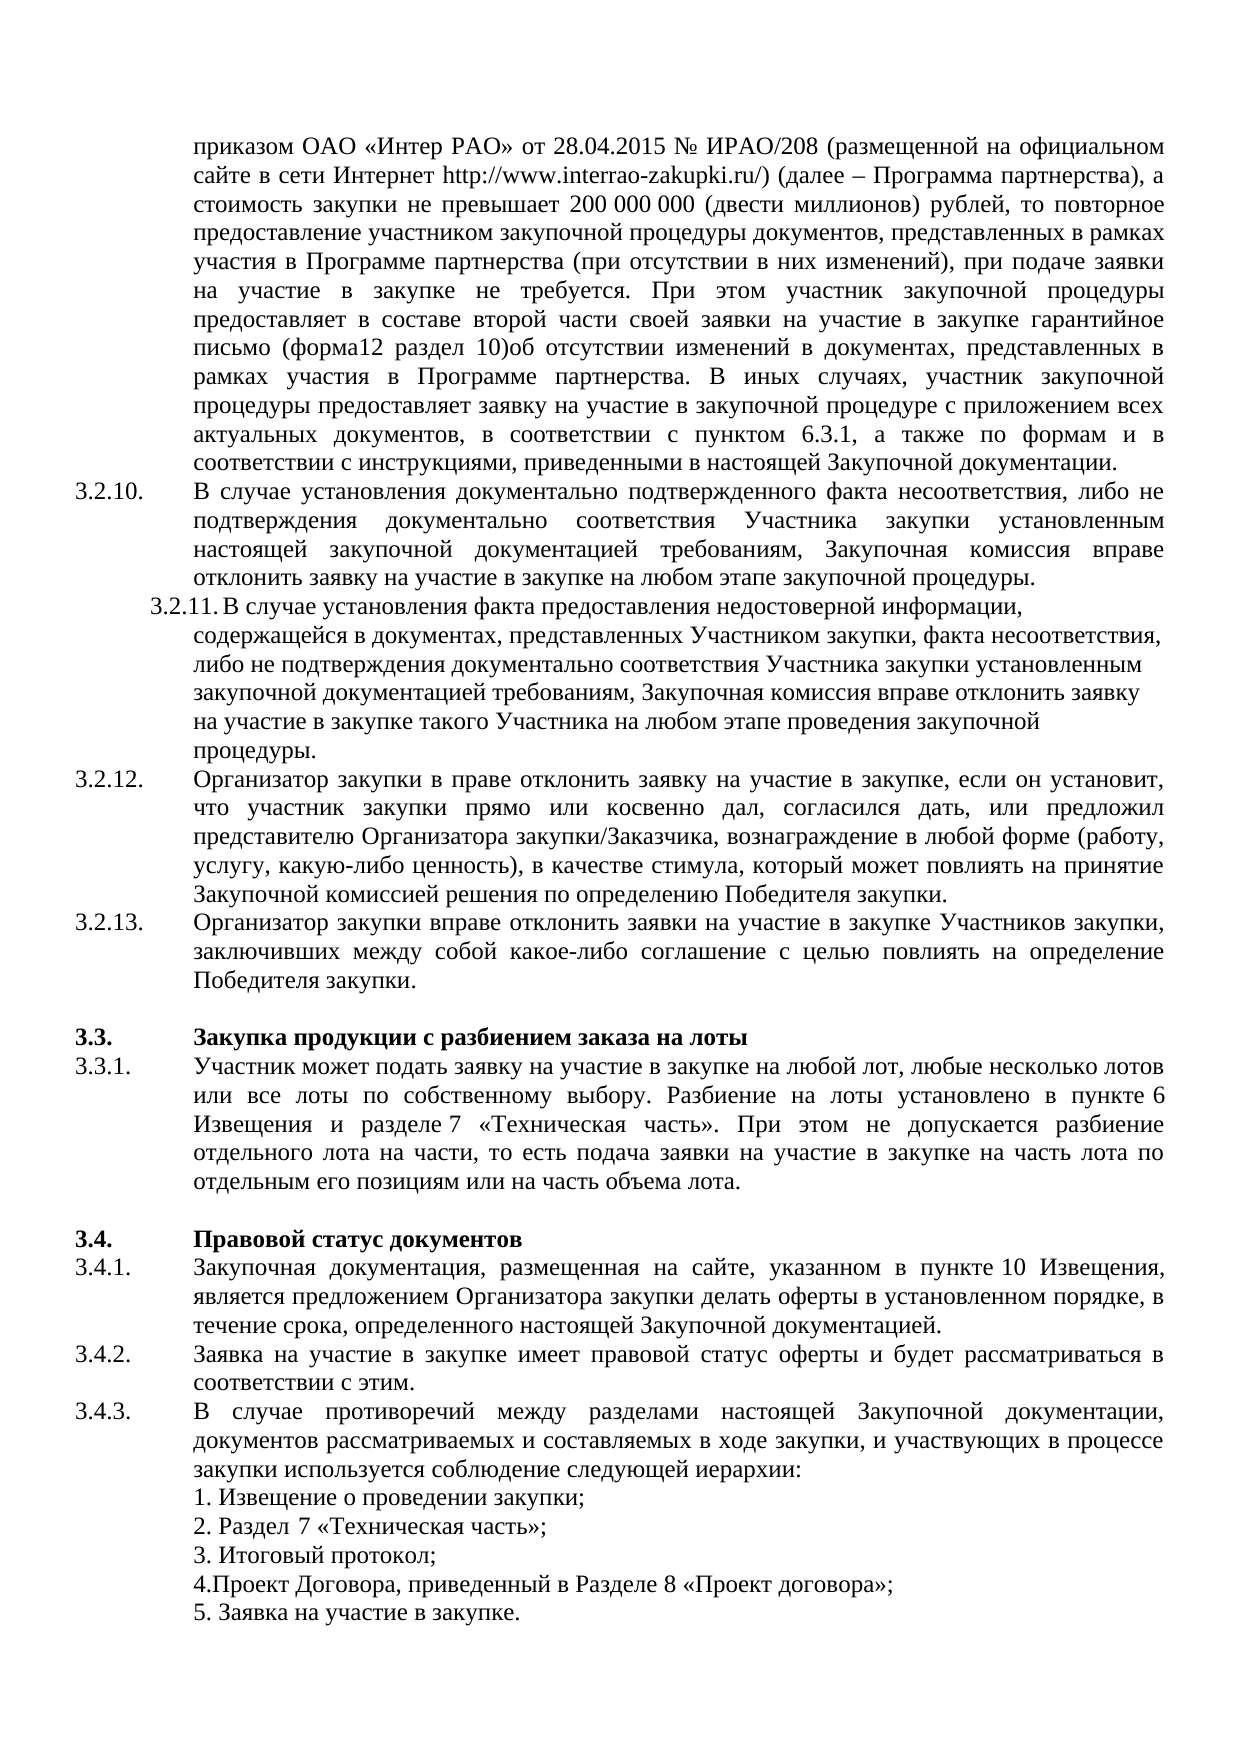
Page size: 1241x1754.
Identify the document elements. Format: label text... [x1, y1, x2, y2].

list Участник может подать заявку на участие в закупке на любой лот, любые несколько лотов или все лоты по собственному выбору. Разбиение на лоты установлено в пункте 6 Извещения и разделе 7 «Техническая часть». При этом не допускается разбиение отдельного лота на части, то есть подача заявки на участие в закупке на часть лота по отдельным его позициям или на часть объема лота. [75, 1051, 1165, 1195]
list 2. Раздел 7 «Техническая часть»; [193, 1511, 1165, 1540]
list 4.Проект Договора, приведенный в Разделе 8 «Проект договора»; [193, 1569, 1165, 1597]
list Заявка на участие в закупке имеет правовой статус оферты и будет рассматриваться в соответствии с этим. [75, 1339, 1165, 1396]
list 1. Извещение о проведении закупки; [193, 1482, 1165, 1511]
list Правовой статус документов [75, 1224, 1165, 1252]
list Закупка продукции с разбиением заказа на лоты [75, 1022, 1165, 1051]
list Организатор закупки в праве отклонить заявку на участие в закупке, если он установит, что участник закупки прямо или косвенно дал, согласился дать, или предложил представителю Организатора закупки/Заказчика, вознаграждение в любой форме (работу, услугу, какую-либо ценность), в качестве стимула, который может повлиять на принятие Закупочной комиссией решения по определению Победителя закупки. [75, 764, 1165, 907]
list Закупочная документация, размещенная на сайте, указанном в пункте 10 Извещения, является предложением Организатора закупки делать оферты в установленном порядке, в течение срока, определенного настоящей Закупочной документацией. [75, 1252, 1165, 1339]
list В случае установления документально подтвержденного факта несоответствия, либо не подтверждения документально соответствия Участника закупки установленным настоящей закупочной документацией требованиям, Закупочная комиссия вправе отклонить заявку на участие в закупке на любом этапе закупочной процедуры. [75, 476, 1165, 591]
list В случае противоречий между разделами настоящей Закупочной документации, документов рассматриваемых и составляемых в ходе закупки, и участвующих в процессе закупки используется соблюдение следующей иерархии: [75, 1396, 1165, 1482]
list 5. Заявка на участие в закупке. [193, 1597, 1165, 1626]
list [75, 131, 1165, 476]
list В случае установления факта предоставления недостоверной информации, содержащейся в документах, представленных Участником закупки, факта несоответствия, либо не подтверждения документально соответствия Участника закупки установленным закупочной документацией требованиям, Закупочная комиссия вправе отклонить заявку на участие в закупке такого Участника на любом этапе проведения закупочной процедуры. [150, 591, 1165, 764]
list Организатор закупки вправе отклонить заявки на участие в закупке Участников закупки, заключивших между собой какое-либо соглашение с целью повлиять на определение Победителя закупки. [75, 907, 1165, 994]
list 3. Итоговый протокол; [193, 1540, 1165, 1569]
